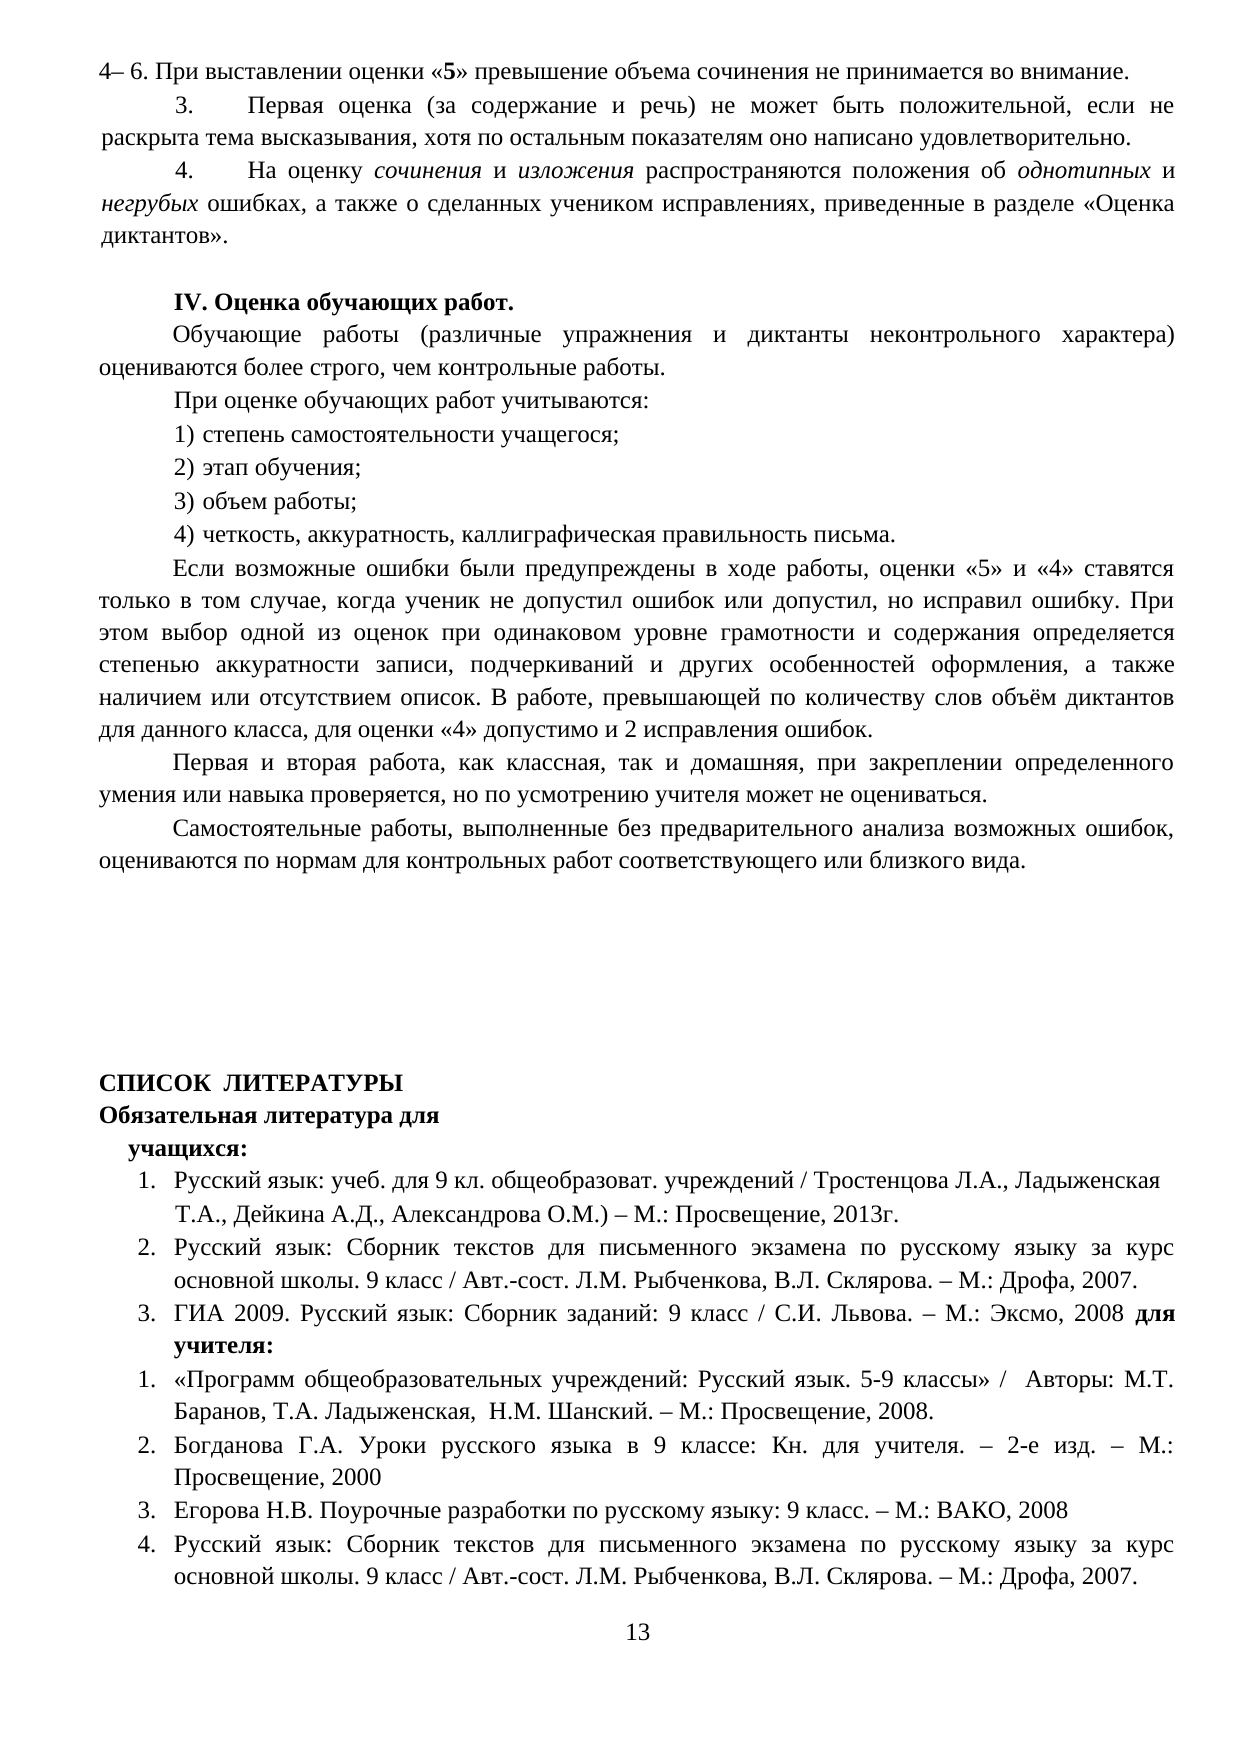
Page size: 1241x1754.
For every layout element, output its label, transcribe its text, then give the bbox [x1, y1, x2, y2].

text Обязательная литература для учащихся: [98, 1101, 441, 1161]
text Если возможные ошибки были предупреждены в ходе работы, оценки «5» и «4» ставятся только в том случае, когда ученик не допустил ошибок или допустил, но исправил ошибку. При этом выбор одной из оценок при одинаковом уровне грамотности и содержания определяется степенью аккуратности записи, подчеркиваний и других особенностей оформления, а также наличием или отсутствием описок. В работе, превышающей по количеству слов объём диктантов для данного класса, для оценки «4» допустимо и 2 исправления ошибок. [98, 553, 1175, 743]
list Первая оценка (за содержание и речь) не может быть положительной, если не раскрыта тема высказывания, хотя по остальным показателям оно написано удовлетворительно. [101, 90, 1175, 151]
text IV. Оценка обучающих работ. [174, 287, 1176, 316]
text При оценке обучающих работ учитываются: [174, 385, 1175, 414]
list этап обучения; [174, 452, 1175, 481]
list На оценку сочинения и изложения распространяются положения об однотипных и негрубых ошибках, а также о сделанных учеником исправлениях, приведенные в разделе «Оценка диктантов». [101, 156, 1175, 249]
text 4– 6. При выставлении оценки «5» превышение объема сочинения не принимается во внимание. [98, 56, 1175, 85]
list Богданова Г.А. Уроки русского языка в 9 классе: Кн. для учителя. – 2-е изд. – М.: Просвещение, 2000 [137, 1430, 1175, 1491]
text Самостоятельные работы, выполненные без предварительного анализа возможных ошибок, оцениваются по нормам для контрольных работ соответствующего или близкого вида. [98, 813, 1175, 874]
list Русский язык: Сборник текстов для письменного экзамена по русскому языку за курс основной школы. 9 класс / Авт.-сост. Л.М. Рыбченкова, В.Л. Склярова. – М.: Дрофа, 2007. [137, 1529, 1175, 1590]
text СПИСОК ЛИТЕРАТУРЫ [98, 1068, 1176, 1097]
text Первая и вторая работа, как классная, так и домашняя, при закреплении определенного умения или навыка проверяется, но по усмотрению учителя может не оцениваться. [98, 747, 1175, 808]
text Обучающие работы (различные упражнения и диктанты неконтрольного характера) оцениваются более строго, чем контрольные работы. [98, 319, 1175, 380]
text Т.А., Дейкина А.Д., Александрова О.М.) – М.: Просвещение, 2013г. [175, 1199, 1175, 1228]
list Егорова Н.В. Поурочные разработки по русскому языку: 9 класс. – М.: ВАКО, 2008 [137, 1495, 1175, 1524]
list «Программ общеобразовательных учреждений: Русский язык. 5-9 классы» / Авторы: М.Т. Баранов, Т.А. Ладыженская, Н.М. Шанский. – М.: Просвещение, 2008. [137, 1364, 1175, 1425]
list объем работы; [174, 486, 1175, 514]
list Русский язык: учеб. для 9 кл. общеобразоват. учреждений / Тростенцова Л.А., Ладыженская [137, 1165, 1175, 1194]
list степень самостоятельности учащегося; [174, 419, 1175, 447]
list ГИА 2009. Русский язык: Сборник заданий: 9 класс / С.И. Львова. – М.: Эксмо, 2008 для учителя: [137, 1298, 1175, 1359]
list Русский язык: Сборник текстов для письменного экзамена по русскому языку за курс основной школы. 9 класс / Авт.-сост. Л.М. Рыбченкова, В.Л. Склярова. – М.: Дрофа, 2007. [137, 1232, 1175, 1293]
list четкость, аккуратность, каллиграфическая правильность письма. [174, 519, 1175, 548]
